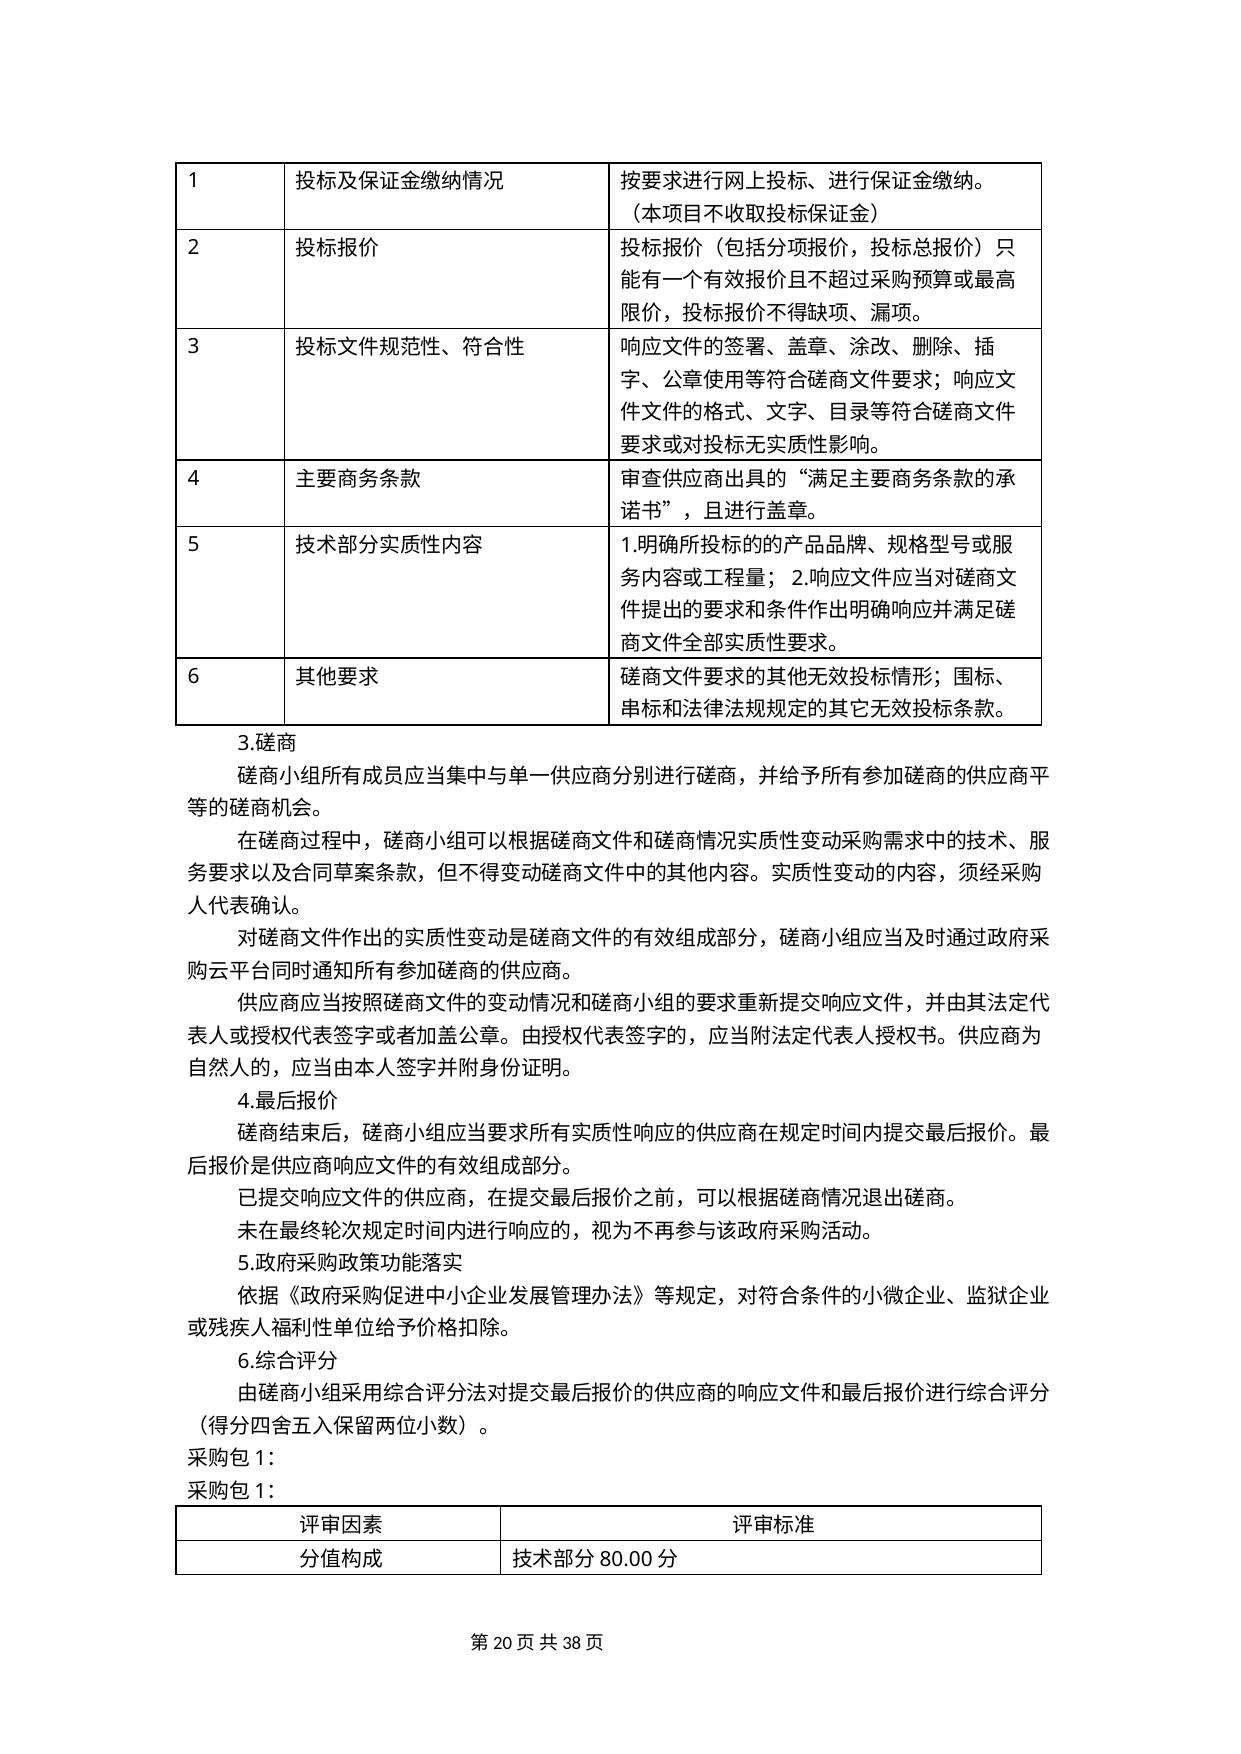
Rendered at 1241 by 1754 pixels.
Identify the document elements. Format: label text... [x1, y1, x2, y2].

table_cell 3 [177, 329, 284, 459]
text 4.最后报价 [187, 1083, 1053, 1115]
table_cell 投标报价 [285, 230, 608, 328]
table_cell 按要求进行网上投标、进行保证金缴纳。（本项目不收取投标保证金） [610, 164, 1041, 228]
table_cell 2 [177, 230, 284, 328]
text 采购包1： [187, 1473, 1053, 1505]
table_cell 其他要求 [285, 659, 608, 724]
text 磋商小组所有成员应当集中与单一供应商分别进行磋商，并给予所有参加磋商的供应商平等的磋商机会。 [187, 758, 1053, 823]
table_cell 1.明确所投标的的产品品牌、规格型号或服务内容或工程量； 2.响应文件应当对磋商文件提出的要求和条件作出明确响应并满足磋商文件全部实质性要求。 [610, 527, 1041, 657]
table_cell 分值构成 [177, 1541, 500, 1573]
table_cell 响应文件的签署、盖章、涂改、删除、插字、公章使用等符合磋商文件要求；响应文件文件的格式、文字、目录等符合磋商文件要求或对投标无实质性影响。 [610, 329, 1041, 459]
text 采购包1： [187, 1440, 1053, 1473]
text 在磋商过程中，磋商小组可以根据磋商文件和磋商情况实质性变动采购需求中的技术、服务要求以及合同草案条款，但不得变动磋商文件中的其他内容。实质性变动的内容，须经采购人代表确认。 [187, 823, 1053, 920]
text 依据《政府采购促进中小企业发展管理办法》等规定，对符合条件的小微企业、监狱企业或残疾人福利性单位给予价格扣除。 [187, 1278, 1053, 1343]
table_cell 磋商文件要求的其他无效投标情形；围标、串标和法律法规规定的其它无效投标条款。 [610, 659, 1041, 724]
table_cell 1 [177, 164, 284, 228]
table_header 评审因素 [177, 1507, 500, 1539]
table_header 评审标准 [501, 1507, 1041, 1539]
table_cell 6 [177, 659, 284, 724]
table_cell 审查供应商出具的“满足主要商务条款的承诺书”，且进行盖章。 [610, 461, 1041, 526]
table_cell 技术部分实质性内容 [285, 527, 608, 657]
table_cell 投标报价（包括分项报价，投标总报价）只能有一个有效报价且不超过采购预算或最高限价，投标报价不得缺项、漏项。 [610, 230, 1041, 328]
text 6.综合评分 [187, 1343, 1053, 1375]
text 磋商结束后，磋商小组应当要求所有实质性响应的供应商在规定时间内提交最后报价。最后报价是供应商响应文件的有效组成部分。 [187, 1115, 1053, 1180]
table_cell 投标及保证金缴纳情况 [285, 164, 608, 228]
text 已提交响应文件的供应商，在提交最后报价之前，可以根据磋商情况退出磋商。 [187, 1180, 1053, 1213]
text 由磋商小组采用综合评分法对提交最后报价的供应商的响应文件和最后报价进行综合评分（得分四舍五入保留两位小数）。 [187, 1375, 1053, 1440]
text 3.磋商 [187, 725, 1053, 758]
text 未在最终轮次规定时间内进行响应的，视为不再参与该政府采购活动。 [187, 1213, 1053, 1245]
table_cell 4 [177, 461, 284, 526]
table_cell 5 [177, 527, 284, 657]
text 对磋商文件作出的实质性变动是磋商文件的有效组成部分，磋商小组应当及时通过政府采购云平台同时通知所有参加磋商的供应商。 [187, 920, 1053, 985]
text 5.政府采购政策功能落实 [187, 1245, 1053, 1278]
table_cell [501, 1541, 1041, 1573]
table_cell 投标文件规范性、符合性 [285, 329, 608, 459]
text 供应商应当按照磋商文件的变动情况和磋商小组的要求重新提交响应文件，并由其法定代表人或授权代表签字或者加盖公章。由授权代表签字的，应当附法定代表人授权书。供应商为自然人的，应当由本人签字并附身份证明。 [187, 985, 1053, 1083]
table_cell 主要商务条款 [285, 461, 608, 526]
